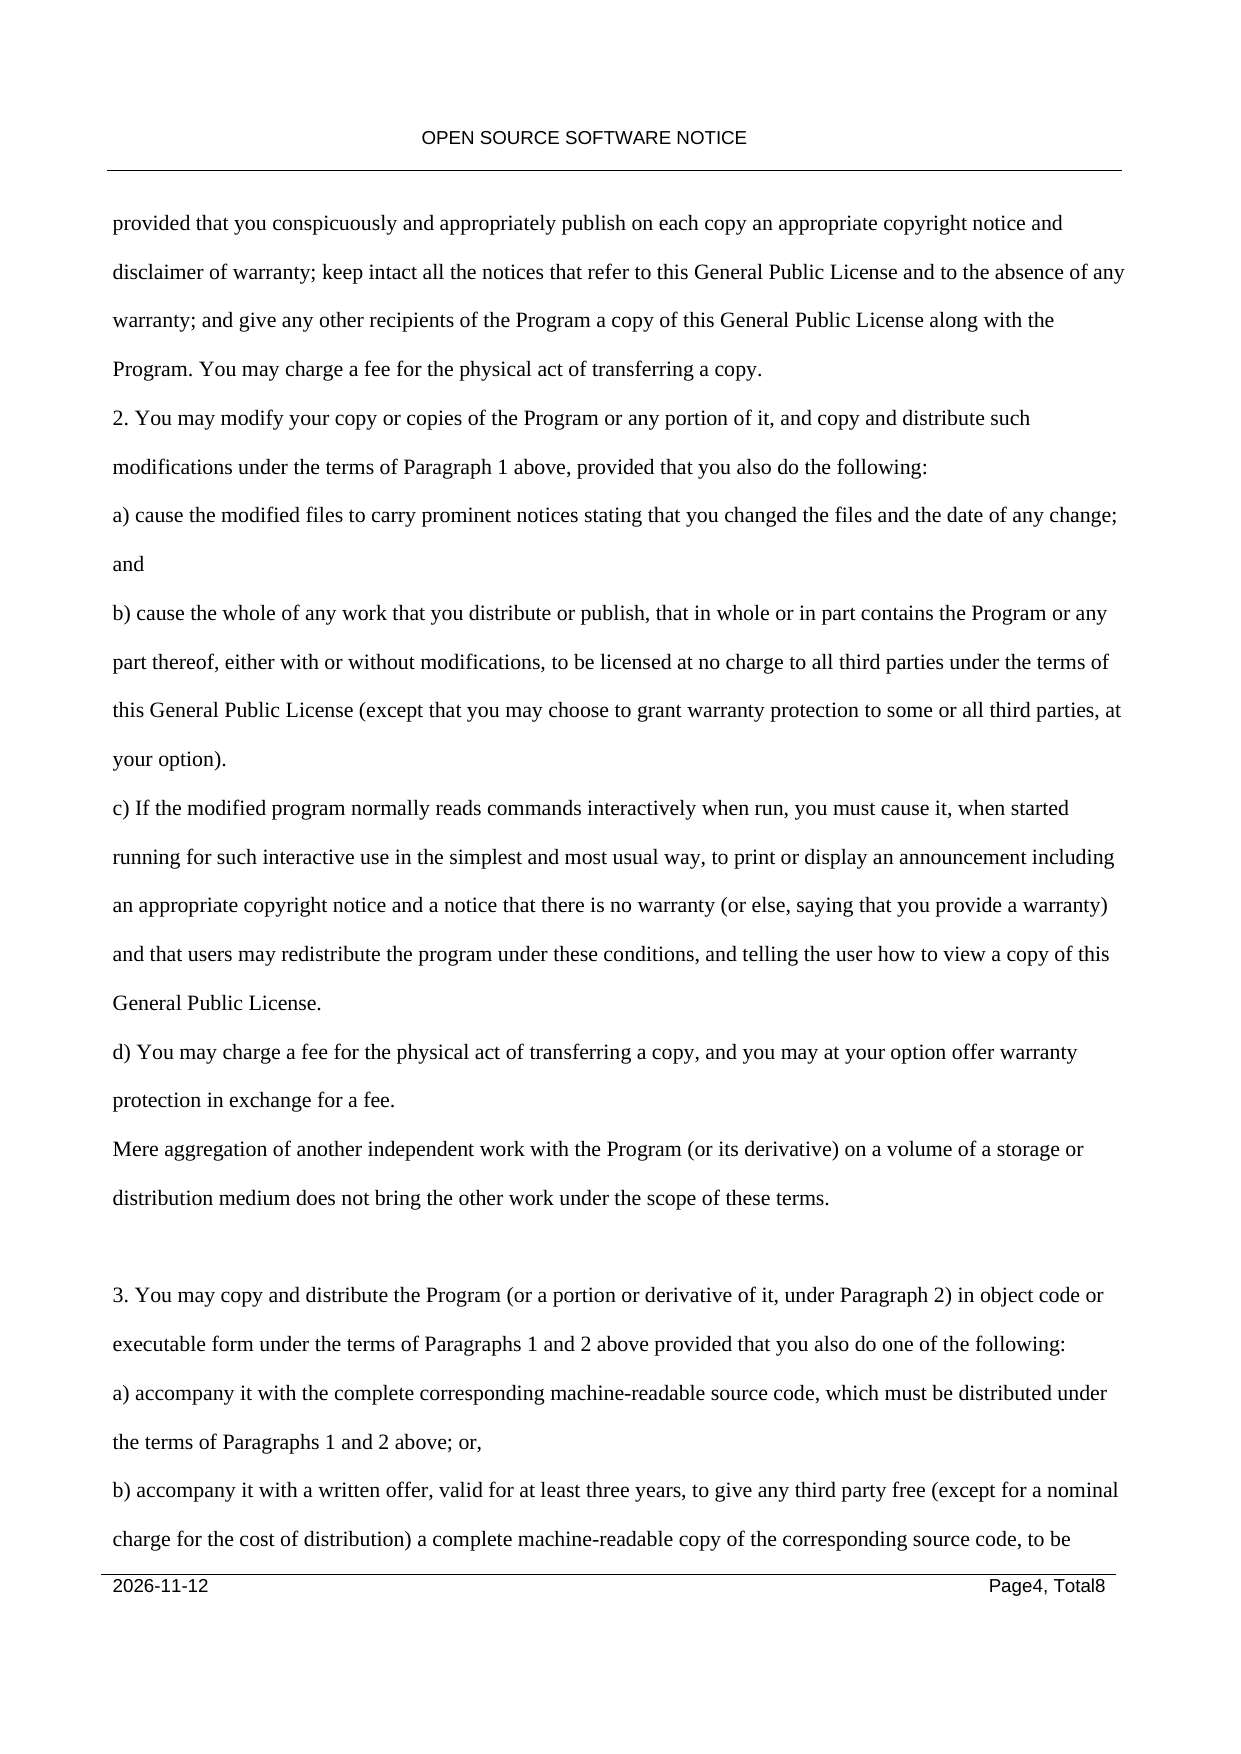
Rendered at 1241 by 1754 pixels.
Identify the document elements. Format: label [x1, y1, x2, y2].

text [112, 206, 1128, 1555]
